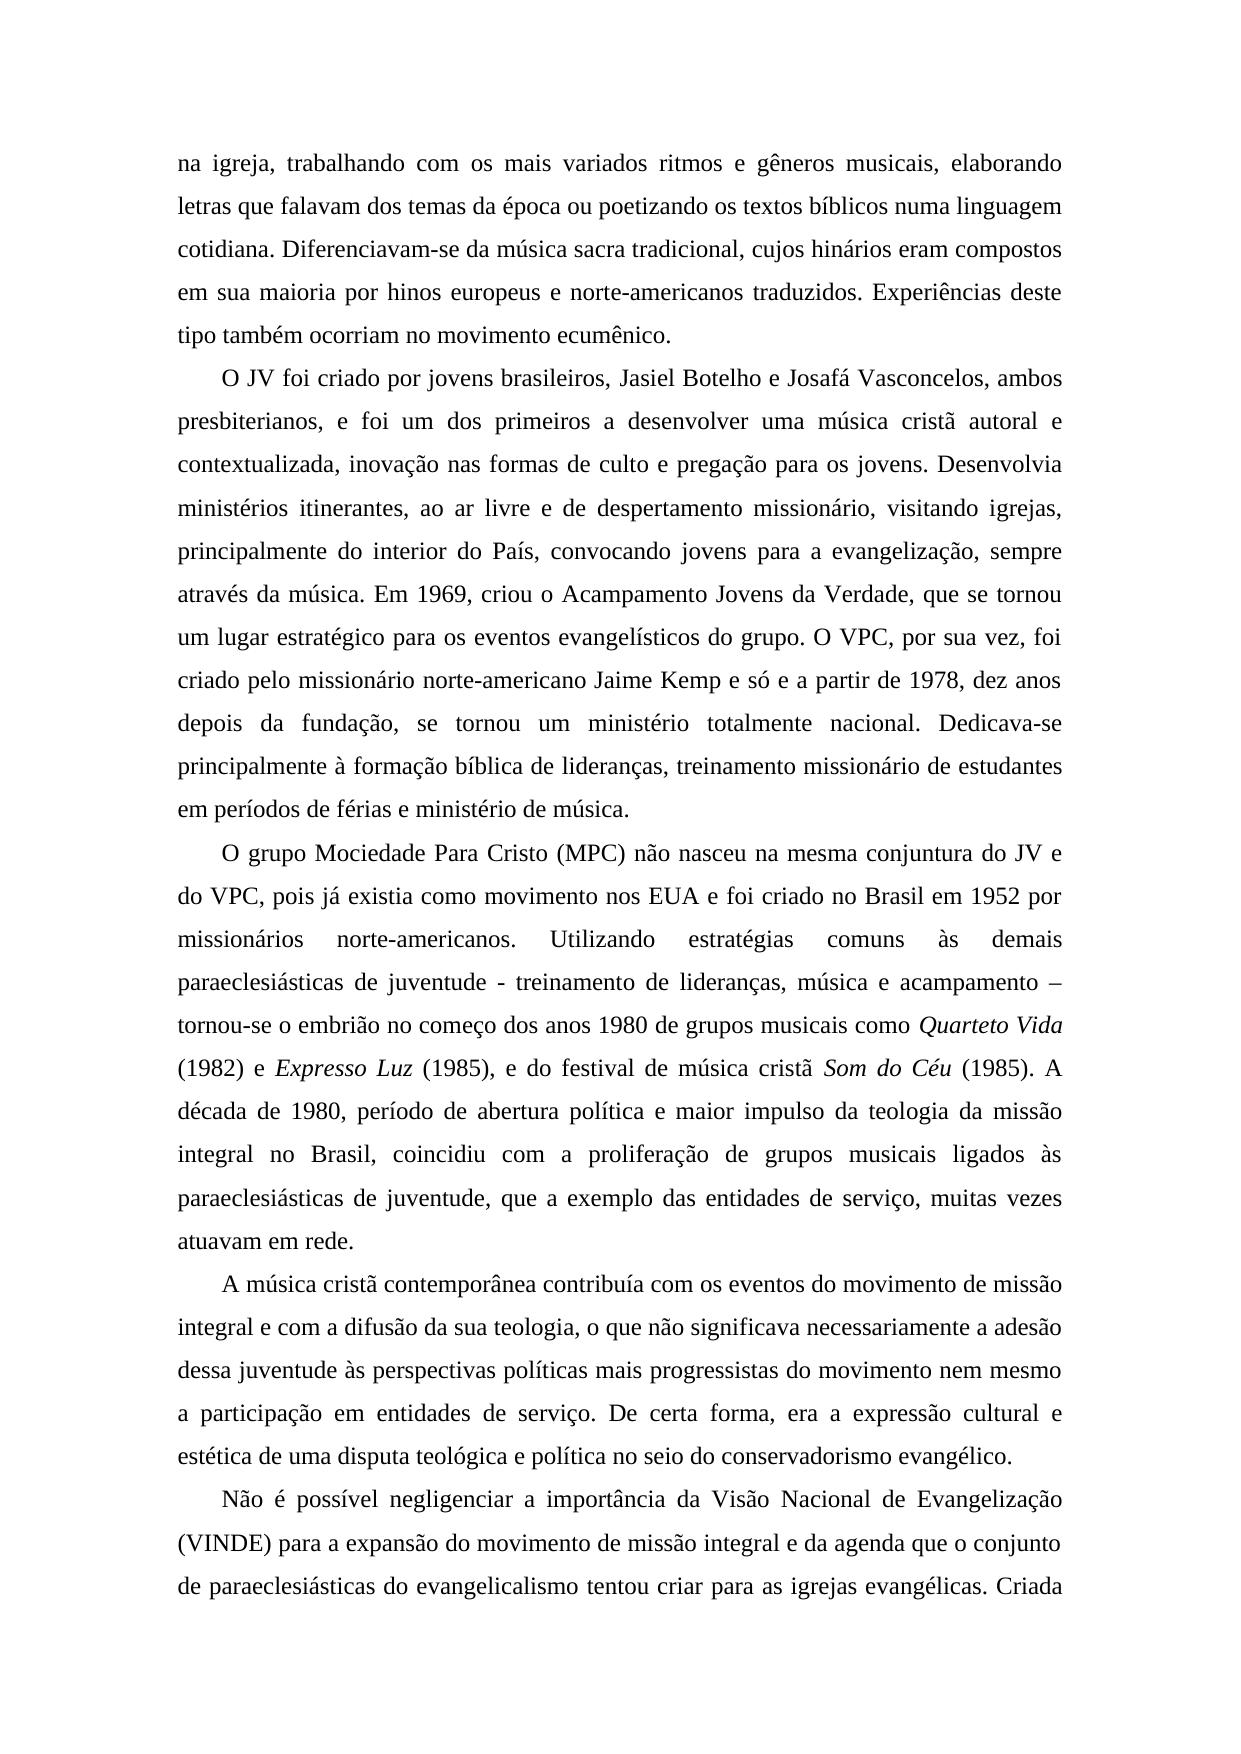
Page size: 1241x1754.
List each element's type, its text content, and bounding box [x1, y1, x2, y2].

text O JV foi criado por jovens brasileiros, Jasiel Botelho e Josafá Vasconcelos, ambos presbiterianos, e foi um dos primeiros a desenvolver uma música cristã autoral e contextualizada, inovação nas formas de culto e pregação para os jovens. Desenvolvia ministérios itinerantes, ao ar livre e de despertamento missionário, visitando igrejas, principalmente do interior do País, convocando jovens para a evangelização, sempre através da música. Em 1969, criou o Acampamento Jovens da Verdade, que se tornou um lugar estratégico para os eventos evangelísticos do grupo. O VPC, por sua vez, foi criado pelo missionário norte-americano Jaime Kemp e só e a partir de 1978, dez anos depois da fundação, se tornou um ministério totalmente nacional. Dedicava-se principalmente à formação bíblica de lideranças, treinamento missionário de estudantes em períodos de férias e ministério de música. [177, 363, 1063, 823]
text A música cristã contemporânea contribuía com os eventos do movimento de missão integral e com a difusão da sua teologia, o que não significava necessariamente a adesão dessa juventude às perspectivas políticas mais progressistas do movimento nem mesmo a participação em entidades de serviço. De certa forma, era a expressão cultural e estética de uma disputa teológica e política no seio do conservadorismo evangélico. [177, 1269, 1063, 1470]
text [177, 1484, 1063, 1599]
text O grupo Mociedade Para Cristo (MPC) não nasceu na mesma conjuntura do JV e do VPC, pois já existia como movimento nos EUA e foi criado no Brasil em 1952 por missionários norte-americanos. Utilizando estratégias comuns às demais paraeclesiásticas de juventude - treinamento de lideranças, música e acampamento – tornou-se o embrião no começo dos anos 1980 de grupos musicais como Quarteto Vida (1982) e Expresso Luz (1985), e do festival de música cristã Som do Céu (1985). A década de 1980, período de abertura política e maior impulso da teologia da missão integral no Brasil, coincidiu com a proliferação de grupos musicais ligados às paraeclesiásticas de juventude, que a exemplo das entidades de serviço, muitas vezes atuavam em rede. [177, 838, 1063, 1254]
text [177, 148, 1063, 349]
